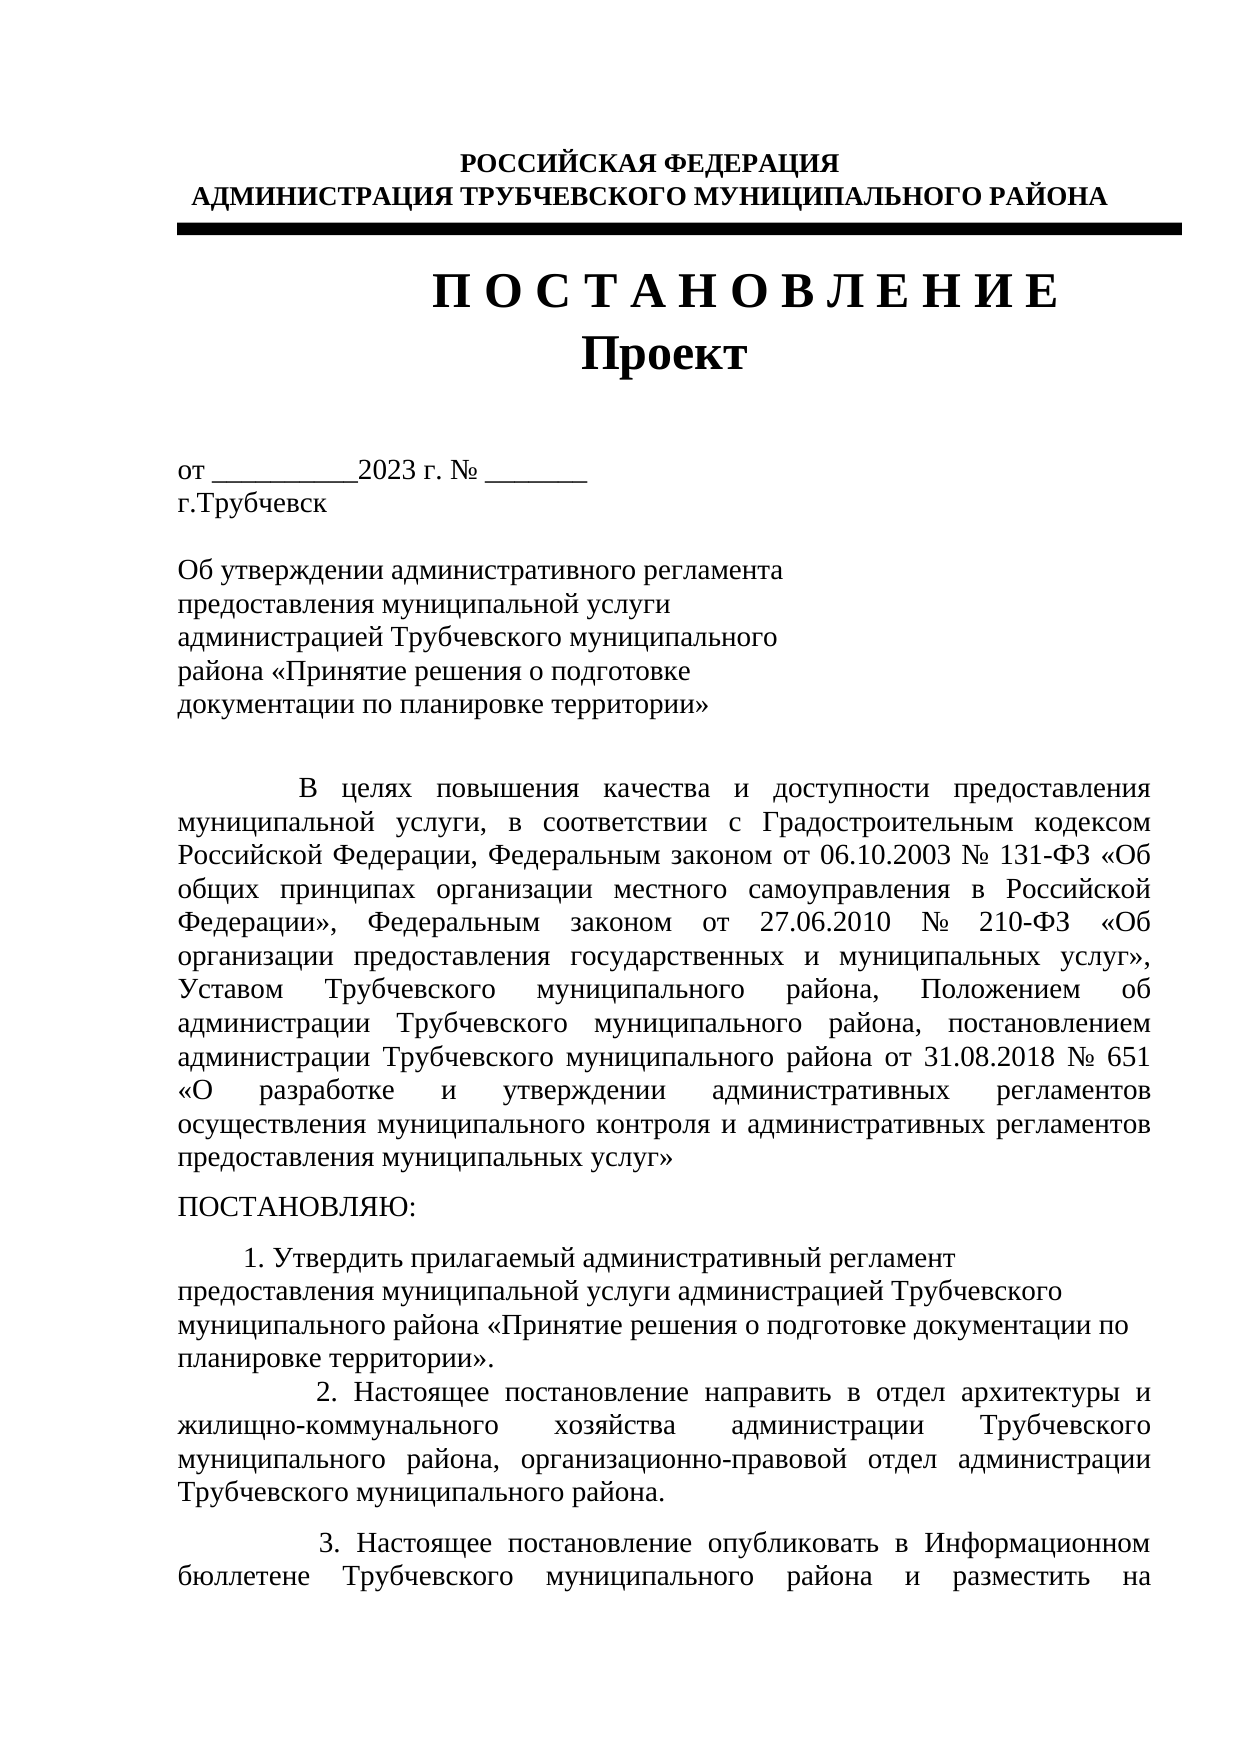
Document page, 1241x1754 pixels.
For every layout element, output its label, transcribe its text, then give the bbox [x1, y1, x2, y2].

text 2. Настоящее постановление направить в отдел архитектуры и жилищно-коммунального хозяйства администрации Трубчевского муниципального района, организационно-правовой отдел администрации Трубчевского муниципального района. [177, 1374, 1152, 1508]
text г.Трубчевск [177, 485, 1152, 519]
title Об утверждении административного регламента [177, 552, 1152, 586]
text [177, 1525, 1152, 1592]
title предоставления муниципальной услуги [177, 586, 1152, 619]
text РОССИЙСКАЯ ФЕДЕРАЦИЯ [133, 147, 1167, 178]
text от __________2023 г. № _______ [177, 452, 1152, 485]
text В целях повышения качества и доступности предоставления муниципальной услуги, в соответствии с Градостроительным кодексом Российской Федерации, Федеральным законом от 06.10.2003 № 131-ФЗ «Об общих принципах организации местного самоуправления в Российской Федерации», Федеральным законом от 27.06.2010 № 210-ФЗ «Об организации предоставления государственных и муниципальных услуг», Уставом Трубчевского муниципального района, Положением об администрации Трубчевского муниципального района, постановлением администрации Трубчевского муниципального района от 31.08.2018 № 651 «О разработке и утверждении административных регламентов осуществления муниципального контроля и административных регламентов предоставления муниципальных услуг» [177, 770, 1152, 1173]
title района «Принятие решения о подготовке [177, 653, 1152, 687]
title 1. Утвердить прилагаемый административный регламент предоставления муниципальной услуги администрацией Трубчевского муниципального района «Принятие решения о подготовке документации по планировке территории». [177, 1240, 1152, 1374]
title администрацией Трубчевского муниципального [177, 619, 1152, 653]
text ПОСТАНОВЛЯЮ: [177, 1189, 1152, 1223]
title документации по планировке территории» [177, 687, 1152, 720]
text АДМИНИСТРАЦИЯ ТРУБЧЕВСКОГО МУНИЦИПАЛЬНОГО РАЙОНА [133, 180, 1167, 212]
text П О С Т А Н О В Л Е Н И Е Проект [177, 261, 1152, 380]
